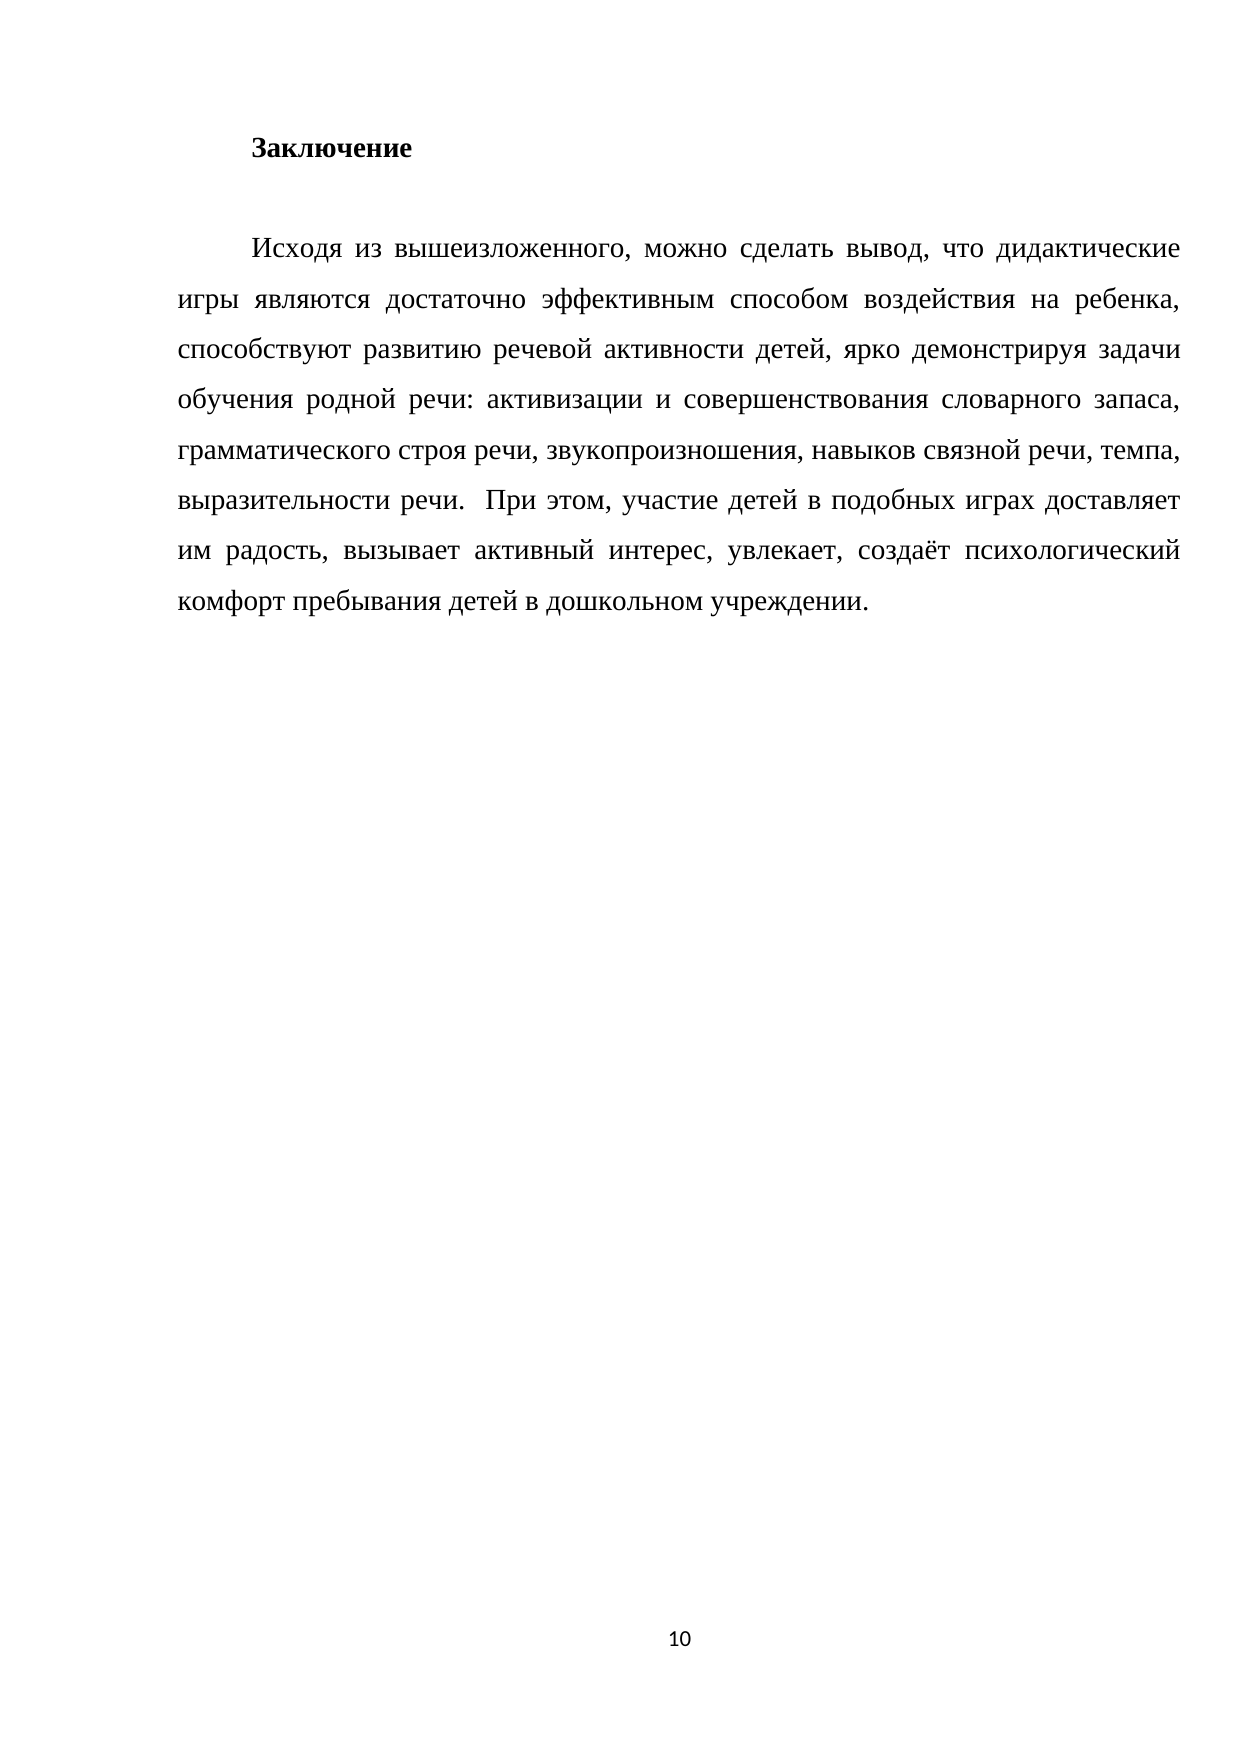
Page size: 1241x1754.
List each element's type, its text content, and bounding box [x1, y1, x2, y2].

text Заключение [177, 130, 1181, 163]
text Исходя из вышеизложенного, можно сделать вывод, что дидактические игры являются достаточно эффективным способом воздействия на ребенка, способствуют развитию речевой активности детей, ярко демонстрируя задачи обучения родной речи: активизации и совершенствования словарного запаса, грамматического строя речи, звукопроизношения, навыков связной речи, темпа, выразительности речи. При этом, участие детей в подобных играх доставляет им радость, вызывает активный интерес, увлекает, создаёт психологический комфорт пребывания детей в дошкольном учреждении. [177, 231, 1181, 616]
